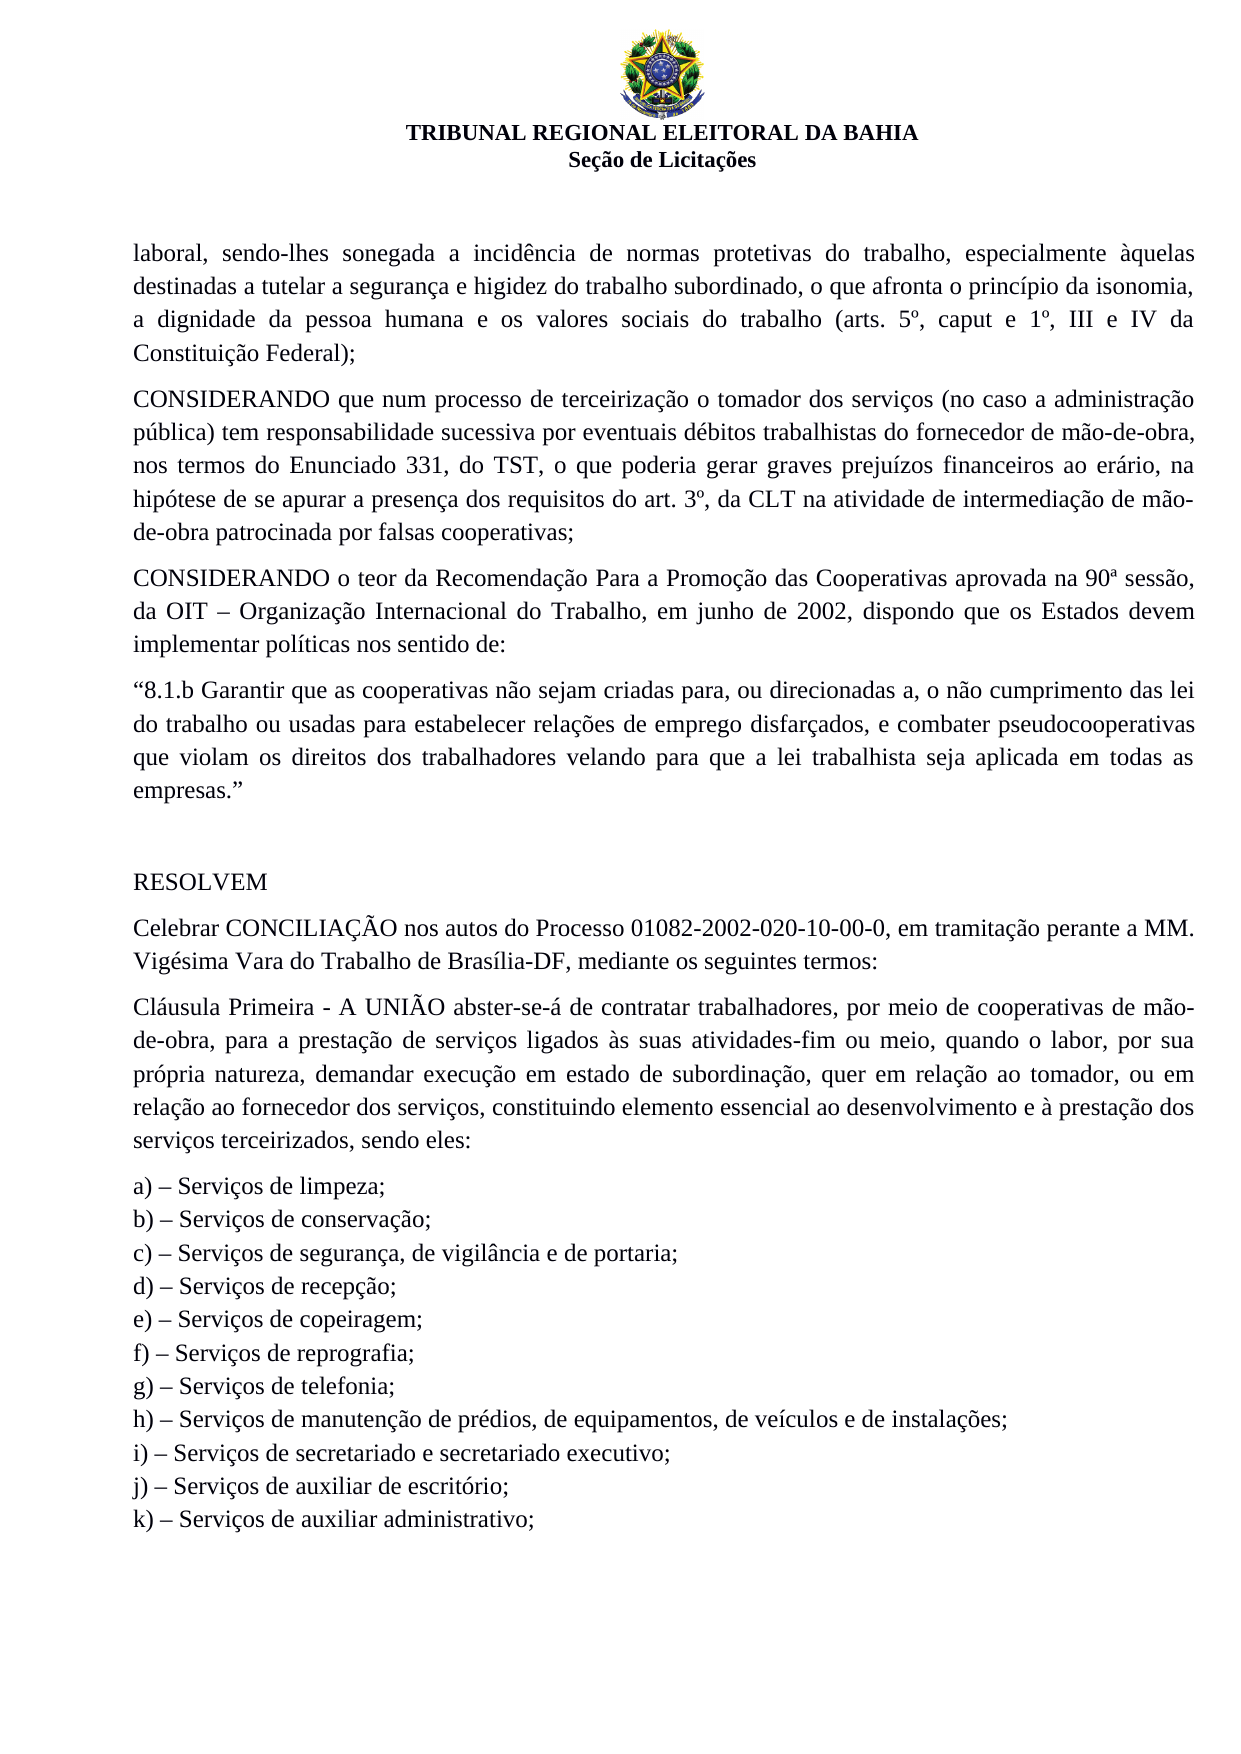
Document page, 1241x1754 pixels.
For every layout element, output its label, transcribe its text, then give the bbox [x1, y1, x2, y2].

text Cláusula Primeira - A UNIÃO abster-se-á de contratar trabalhadores, por meio de cooperativas de mão-de-obra, para a prestação de serviços ligados às suas atividades-fim ou meio, quando o labor, por sua própria natureza, demandar execução em estado de subordinação, quer em relação ao tomador, ou em relação ao fornecedor dos serviços, constituindo elemento essencial ao desenvolvimento e à prestação dos serviços terceirizados, sendo eles: [133, 989, 1196, 1155]
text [133, 234, 1196, 368]
text CONSIDERANDO que num processo de terceirização o tomador dos serviços (no caso a administração pública) tem responsabilidade sucessiva por eventuais débitos trabalhistas do fornecedor de mão-de-obra, nos termos do Enunciado 331, do TST, o que poderia gerar graves prejuízos financeiros ao erário, na hipótese de se apurar a presença dos requisitos do art. 3º, da CLT na atividade de intermediação de mão-de-obra patrocinada por falsas cooperativas; [133, 380, 1196, 547]
text RESOLVEM [133, 864, 1196, 897]
text “8.1.b Garantir que as cooperativas não sejam criadas para, ou direcionadas a, o não cumprimento das lei do trabalho ou usadas para estabelecer relações de emprego disfarçados, e combater pseudocooperativas que violam os direitos dos trabalhadores velando para que a lei trabalhista seja aplicada em todas as empresas.” [133, 672, 1196, 805]
text Celebrar CONCILIAÇÃO nos autos do Processo 01082-2002-020-10-00-0, em tramitação perante a MM. Vigésima Vara do Trabalho de Brasília-DF, mediante os seguintes termos: [133, 909, 1196, 976]
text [133, 1168, 1196, 1534]
text CONSIDERANDO o teor da Recomendação Para a Promoção das Cooperativas aprovada na 90ª sessão, da OIT – Organização Internacional do Trabalho, em junho de 2002, dispondo que os Estados devem implementar políticas nos sentido de: [133, 559, 1196, 659]
